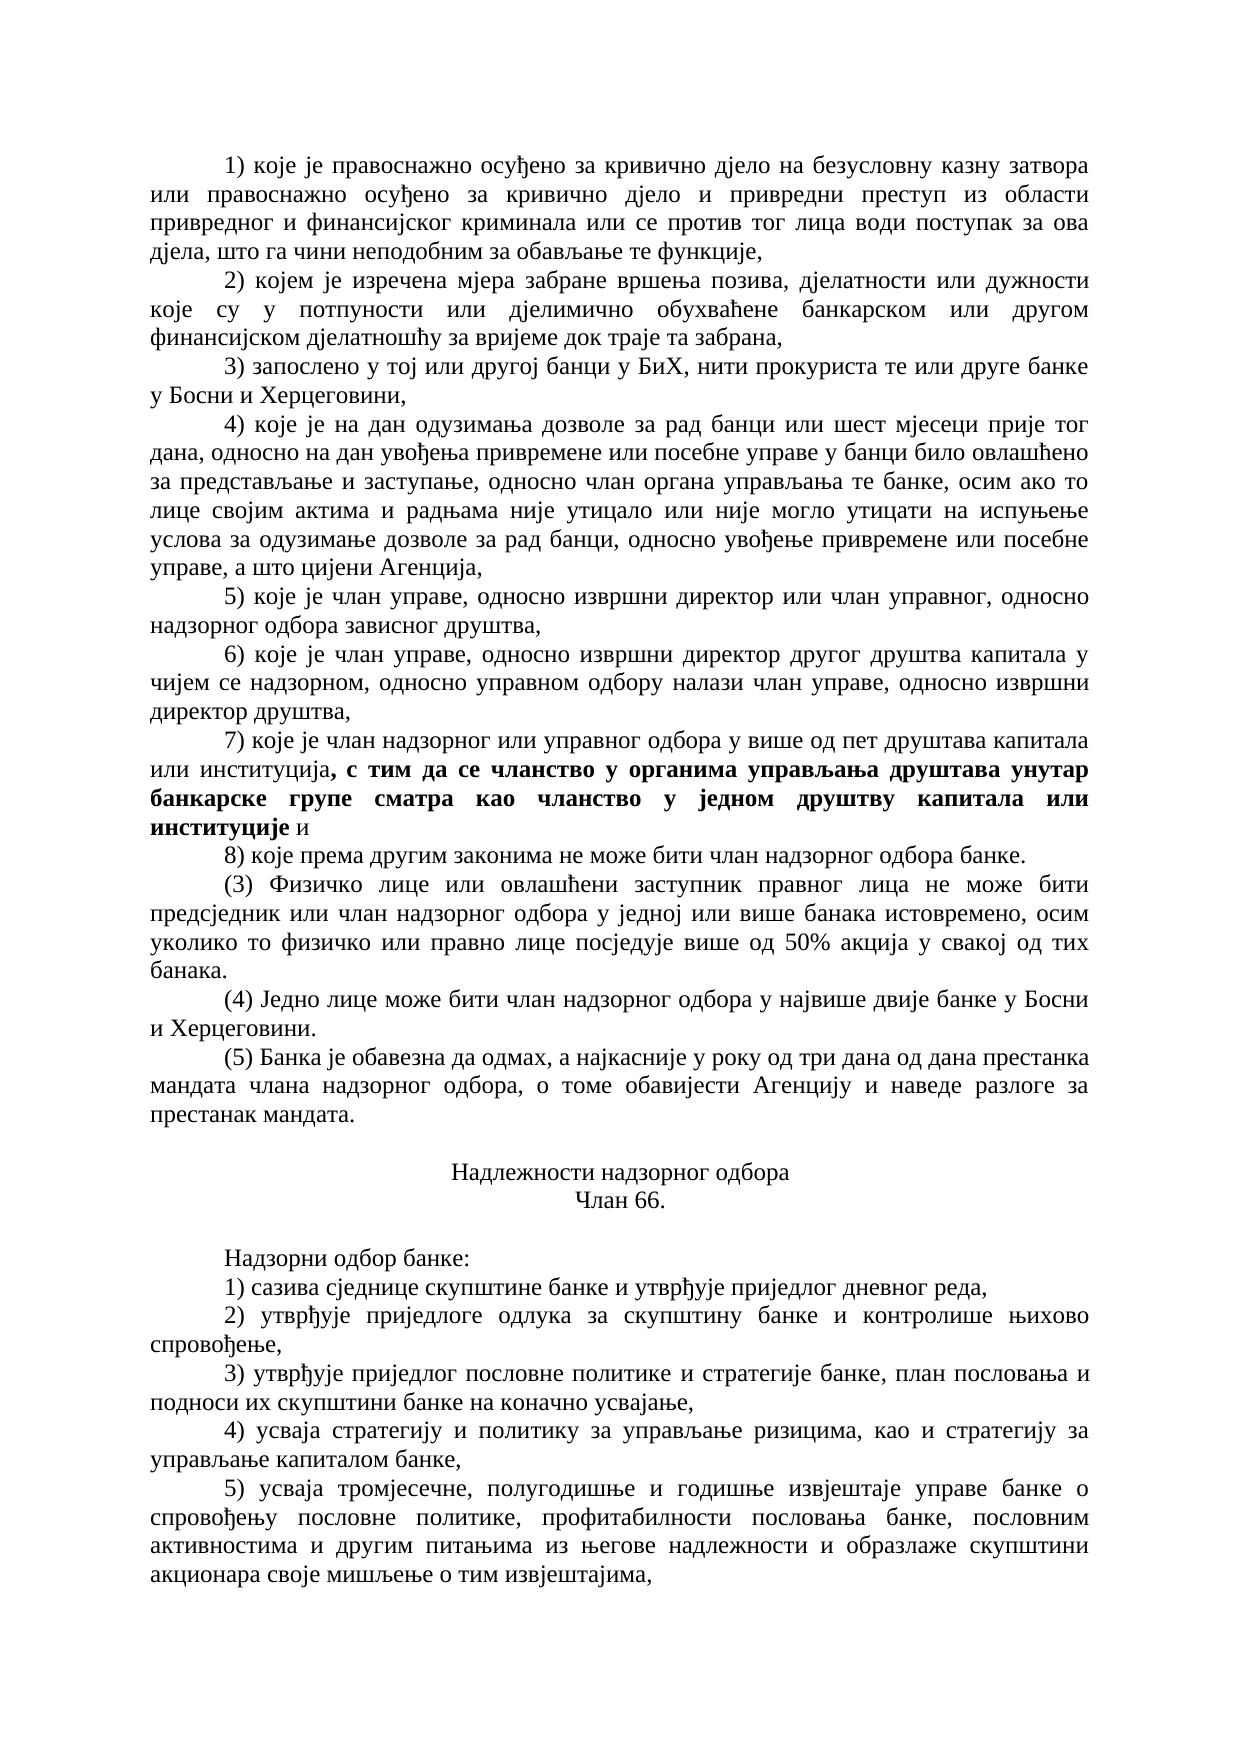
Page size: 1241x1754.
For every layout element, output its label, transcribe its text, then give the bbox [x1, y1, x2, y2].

text 3) запослено у тој или другој банци у БиХ, нити прокуриста те или друге банке у Босни и Херцеговини, [150, 351, 1090, 409]
text 5) усваја тромјесечне, полугодишње и годишње извјештаје управе банке о спровођењу пословне политике, профитабилности пословања банке, пословним активностима и другим питањима из његове надлежности и образлаже скупштини акционара своје мишљење о тим извјештајима, [150, 1473, 1090, 1588]
text 5) које је члан управе, односно извршни директор или члан управног, односно надзорног одбора зависног друштва, [150, 581, 1090, 639]
text 4) које је на дан одузимања дозволе за рад банци или шест мјесеци прије тог дана, односно на дан увођења привремене или посебне управе у банци било овлашћено за представљање и заступање, односно члан органа управљања те банке, осим ако то лице својим актима и радњама није утицало или није могло утицати на испуњење услова за одузимање дозволе за рад банци, односно увођење привремене или посебне управе, а што цијени Агенција, [150, 409, 1090, 581]
text 1) које је правоснажно осуђено за кривично дјело на безусловну казну затвора или правоснажно осуђено за кривично дјело и привредни преступ из области привредног и финансијског криминала или се против тог лица води поступак за ова дјела, што га чини неподобним за обављање те функције, [150, 150, 1090, 265]
text Надзорни одбор банке: [150, 1243, 1090, 1272]
text 8) које према другим законима не може бити члан надзорног одбора банке. [150, 840, 1090, 869]
text 2) утврђује приједлоге одлука за скупштину банке и контролише њихово спровођење, [150, 1300, 1090, 1358]
text 2) којем је изречена мјера забране вршења позива, дјелатности или дужности које су у потпуности или дјелимично обухваћене банкарском или другом финансијском дјелатношћу за вријеме док траје та забрана, [150, 265, 1090, 351]
text 6) које је члан управе, односно извршни директор другог друштва капитала у чијем се надзорном, односно управном одбору налази члан управе, односно извршни директор друштва, [150, 639, 1090, 725]
text Члан 66. [150, 1185, 1090, 1214]
text 3) утврђује приједлог пословне политике и стратегије банке, план пословања и подноси их скупштини банке на коначно усвајање, [150, 1358, 1090, 1415]
text (5) Банка је обавезна да одмах, а најкасније у року од три дана од дана престанка мандата члана надзорног одбора, о томе обавијести Агенцију и наведе разлоге за престанак мандата. [150, 1042, 1090, 1128]
text 4) усваја стратегију и политику за управљање ризицима, као и стратегију за управљање капиталом банке, [150, 1415, 1090, 1473]
text (3) Физичко лице или овлашћени заступник правног лица не може бити предсједник или члан надзорног одбора у једној или више банака истовремено, осим уколико то физичко или правно лице посједује више од 50% акција у свакој од тих банака. [150, 869, 1090, 984]
text (4) Једно лице може бити члан надзорног одбора у највише двије банке у Босни и Херцеговини. [150, 984, 1090, 1042]
text Надлежности надзорног одбора [150, 1157, 1090, 1185]
text 7) које је члан надзорног или управног одбора у више од пет друштава капитала или институција, с тим да се чланство у органима управљања друштава унутар банкарске групе сматра као чланство у једном друштву капитала или институције и [150, 725, 1090, 840]
text 1) сазива сједнице скупштине банке и утврђује приједлог дневног реда, [150, 1272, 1090, 1300]
